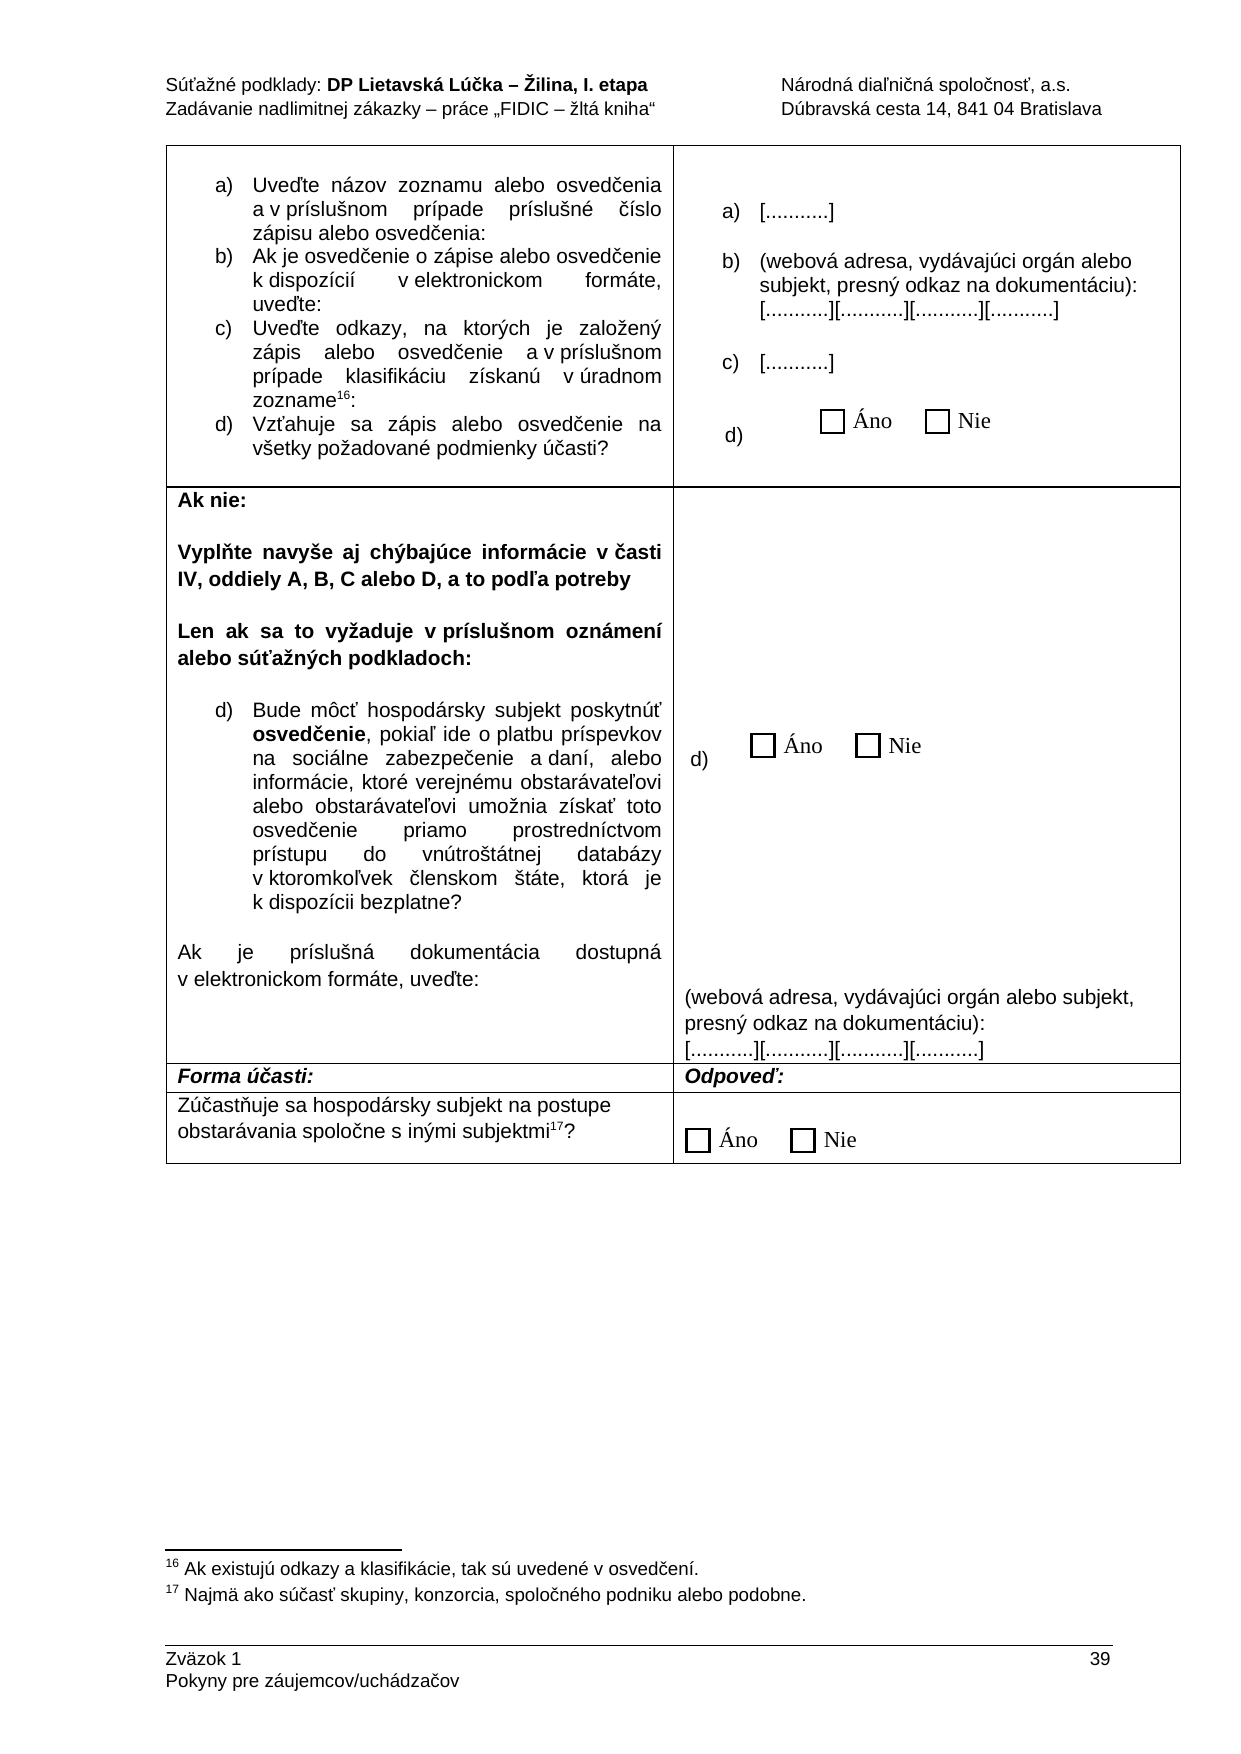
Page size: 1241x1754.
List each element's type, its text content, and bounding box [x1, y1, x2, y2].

table_cell Zúčastňuje sa hospodársky subjekt na postupe obstarávania spoločne s inými subjektmi? [167, 1093, 673, 1163]
table_cell Odpoveď: [674, 1064, 1180, 1092]
table_cell [674, 1093, 1180, 1163]
table_cell Ak nie: Vyplňte navyše aj chýbajúce informácie v časti IV, oddiely A, B, C alebo D, a to podľa potreby Len ak sa to vyžaduje v príslušnom oznámení alebo súťažných podkladoch: Bude môcť hospodársky subjekt poskytnúť osvedčenie, pokiaľ ide o platbu príspevkov na sociálne zabezpečenie a daní, alebo informácie, ktoré verejnému obstarávateľovi alebo obstarávateľovi umožnia získať toto osvedčenie priamo prostredníctvom prístupu do vnútroštátnej databázy v ktoromkoľvek členskom štáte, ktorá je k dispozícii bezplatne? Ak je príslušná dokumentácia dostupná v elektronickom formáte, uveďte: [167, 488, 673, 1063]
table_cell Forma účasti: [167, 1064, 673, 1092]
table_cell d) (webová adresa, vydávajúci orgán alebo subjekt, presný odkaz na dokumentáciu): [...........][...........][...........][...........] [674, 488, 1180, 1063]
